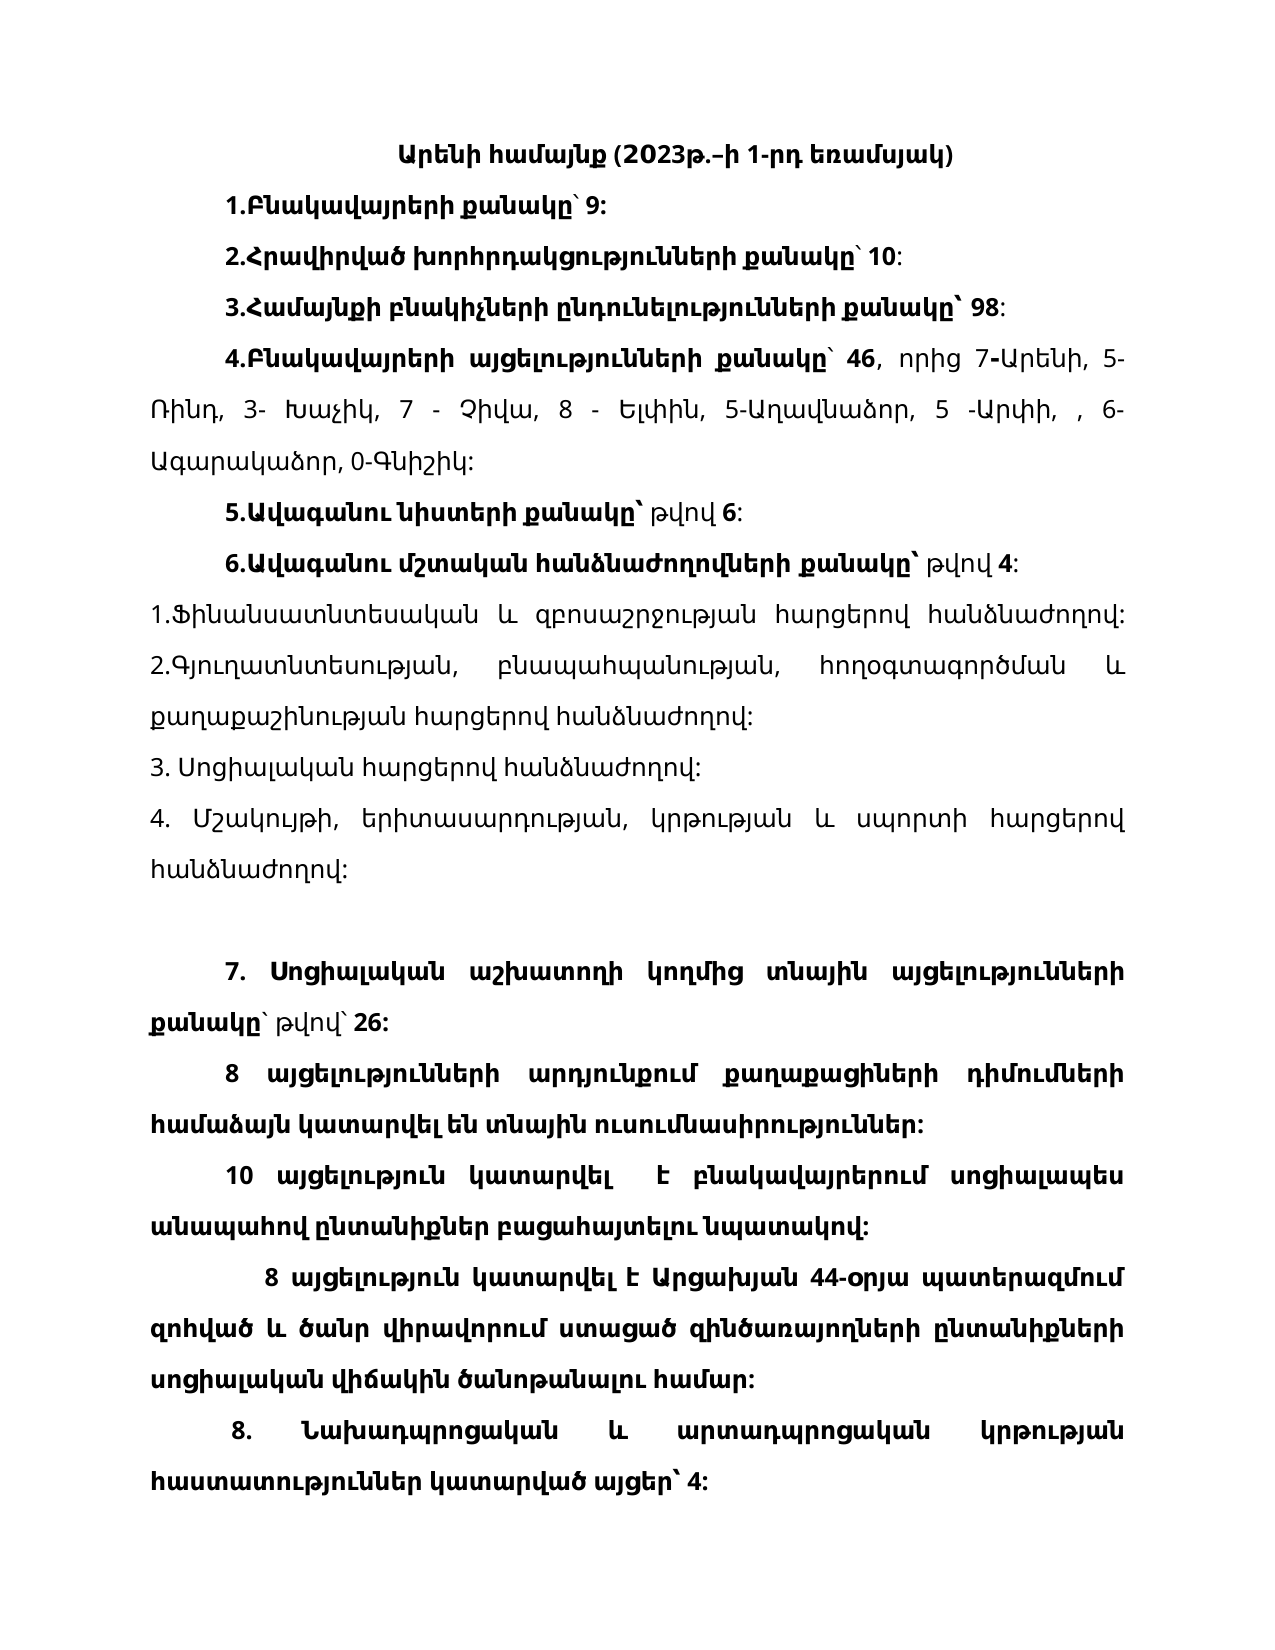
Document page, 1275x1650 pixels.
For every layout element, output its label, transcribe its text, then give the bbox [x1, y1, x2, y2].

text 3.Համայնքի բնակիչների ընդունելությունների քանակը՝ 98: [150, 290, 1125, 324]
text 1.Բնակավայրերի քանակը՝ 9: [150, 188, 1125, 222]
text 8 այցելություն կատարվել է Արցախյան 44-օրյա պատերազմում զոհված և ծանր վիրավորում ստացած զինծառայողների ընտանիքների սոցիալական վիճակին ծանոթանալու համար: [150, 1260, 1125, 1396]
text 4. Մշակույթի, երիտասարդության, կրթության և սպորտի հարցերով հանձնաժողով: [150, 800, 1125, 886]
text 7. Սոցիալական աշխատողի կողմից տնային այցելությունների քանակը` թվով՝ 26: [150, 953, 1125, 1039]
text 2.Հրավիրված խորհրդակցությունների քանակը՝ 10: [150, 239, 1125, 273]
text Արենի համայնք (2023թ.–ի 1-րդ եռամսյակ) [150, 137, 1125, 171]
text 4.Բնակավայրերի այցելությունների քանակը՝ 46, որից 7-Արենի, 5-Ռինդ, 3- Խաչիկ, 7 - Չիվա, 8 - Ելփին, 5-Աղավնաձոր, 5 -Արփի, , 6-Ագարակաձոր, 0-Գնիշիկ: [150, 341, 1125, 477]
text 3. Սոցիալական հարցերով հանձնաժողով: [150, 749, 1125, 783]
text 10 այցելություն կատարվել է բնակավայրերում սոցիալապես անապահով ընտանիքներ բացահայտելու նպատակով: [150, 1158, 1125, 1243]
text 6.Ավագանու մշտական հանձնաժողովների քանակը՝ թվով 4: [150, 545, 1125, 579]
text 1.Ֆինանսատնտեսական և զբոսաշրջության հարցերով հանձնաժողով: 2.Գյուղատնտեսության, բնապահպանության, հողօգտագործման և քաղաքաշինության հարցերով հանձնաժողով: [150, 596, 1125, 732]
text 8 այցելությունների արդյունքում քաղաքացիների դիմումների համաձայն կատարվել են տնային ուսումնասիրություններ: [150, 1056, 1125, 1141]
text 5.Ավագանու նիստերի քանակը՝ թվով 6: [150, 494, 1125, 528]
text 8. Նախադպրոցական և արտադպրոցական կրթության հաստատություններ կատարված այցեր՝ 4: [150, 1413, 1125, 1498]
